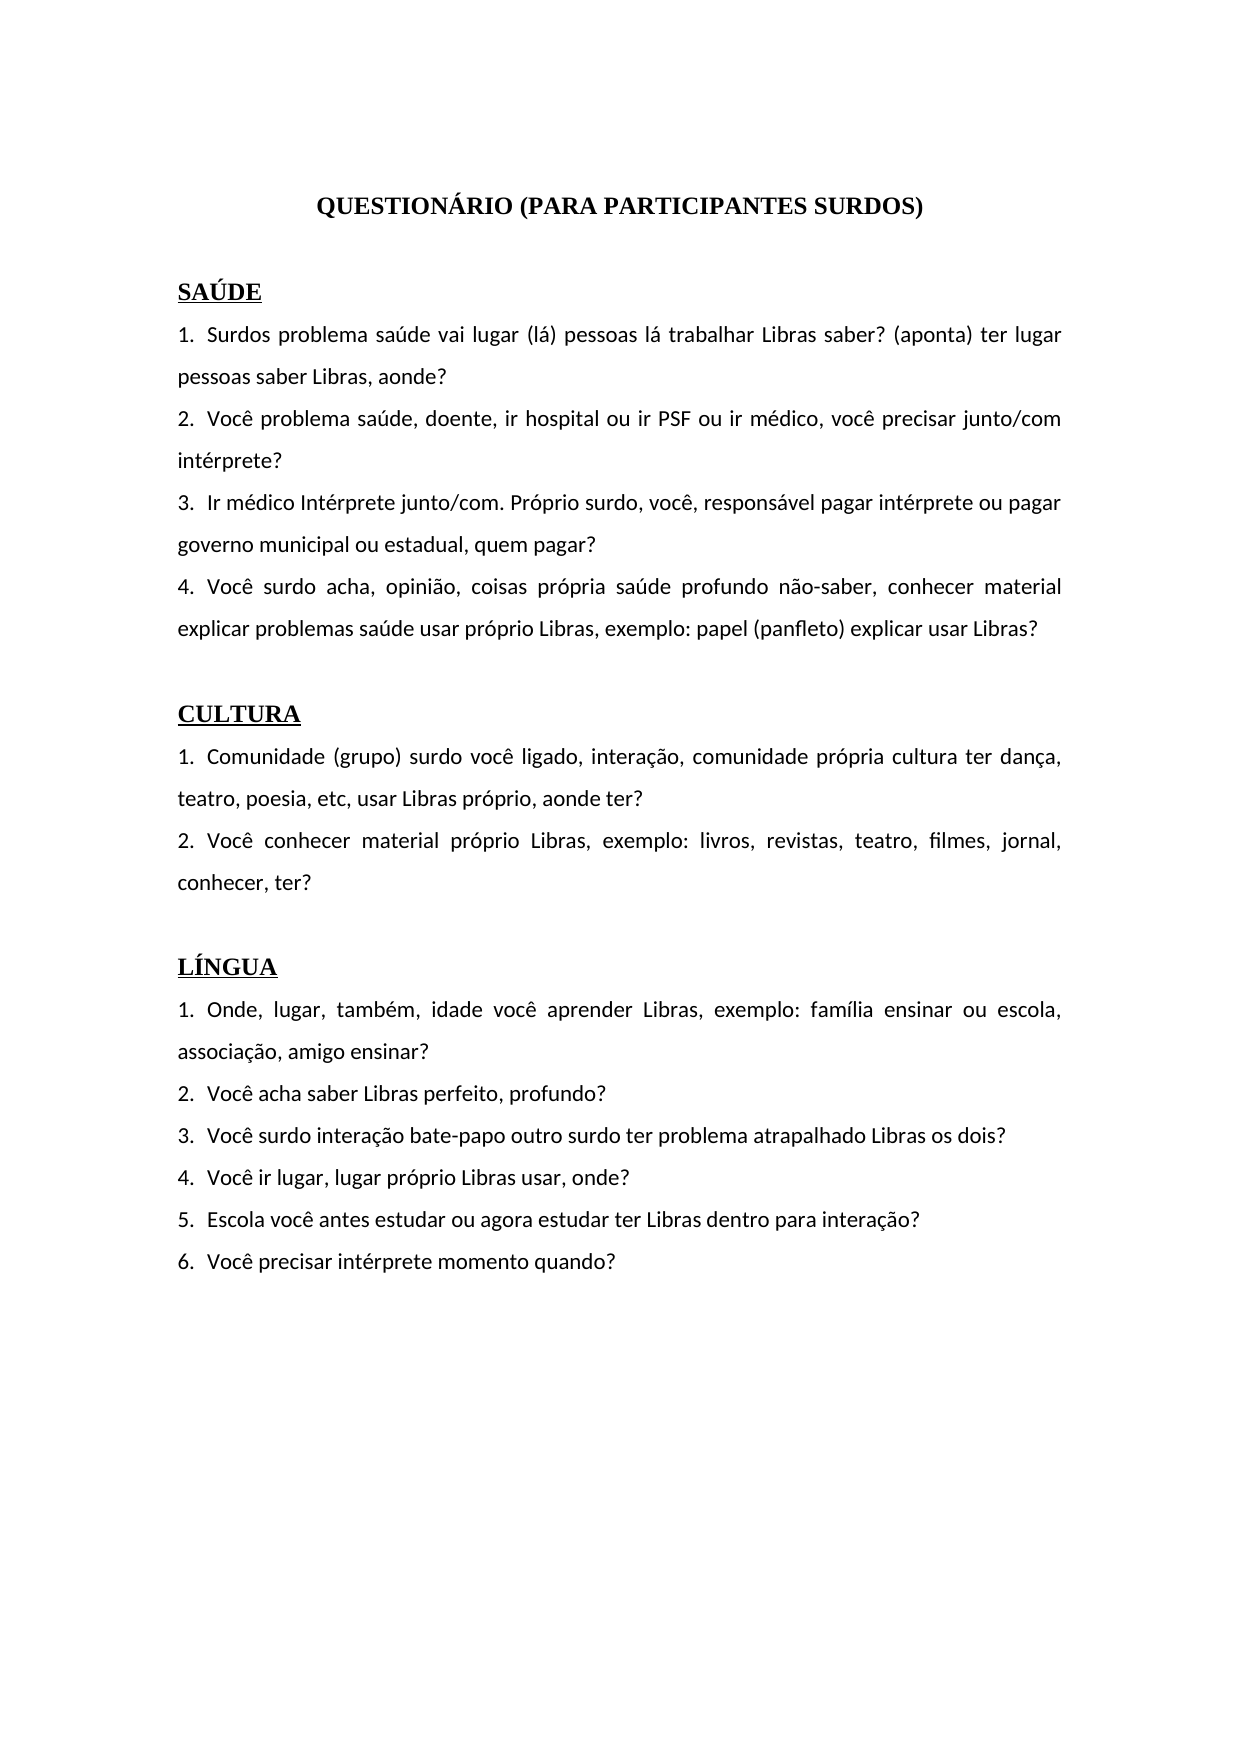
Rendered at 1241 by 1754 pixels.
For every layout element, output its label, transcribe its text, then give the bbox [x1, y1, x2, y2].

list Você precisar intérprete momento quando? [177, 1247, 1063, 1275]
list Escola você antes estudar ou agora estudar ter Libras dentro para interação? [177, 1205, 1063, 1233]
list Comunidade (grupo) surdo você ligado, interação, comunidade própria cultura ter dança, teatro, poesia, etc, usar Libras próprio, aonde ter? [177, 742, 1063, 812]
list Você surdo acha, opinião, coisas própria saúde profundo não-saber, conhecer material explicar problemas saúde usar próprio Libras, exemplo: papel (panfleto) explicar usar Libras? [177, 572, 1063, 642]
list Você acha saber Libras perfeito, profundo? [177, 1079, 1063, 1107]
list Surdos problema saúde vai lugar (lá) pessoas lá trabalhar Libras saber? (aponta) ter lugar pessoas saber Libras, aonde? [177, 320, 1063, 390]
text SAÚDE [177, 277, 1063, 306]
text CULTURA [177, 699, 1063, 728]
text QUESTIONÁRIO (PARA PARTICIPANTES SURDOS) [177, 191, 1063, 219]
text LÍNGUA [177, 952, 1063, 981]
list Você problema saúde, doente, ir hospital ou ir PSF ou ir médico, você precisar junto/com intérprete? [177, 404, 1063, 474]
list Onde, lugar, também, idade você aprender Libras, exemplo: família ensinar ou escola, associação, amigo ensinar? [177, 995, 1063, 1065]
list Você ir lugar, lugar próprio Libras usar, onde? [177, 1163, 1063, 1191]
list Você conhecer material próprio Libras, exemplo: livros, revistas, teatro, filmes, jornal, conhecer, ter? [177, 826, 1063, 896]
list Você surdo interação bate-papo outro surdo ter problema atrapalhado Libras os dois? [177, 1121, 1063, 1149]
list Ir médico Intérprete junto/com. Próprio surdo, você, responsável pagar intérprete ou pagar governo municipal ou estadual, quem pagar? [177, 488, 1063, 558]
